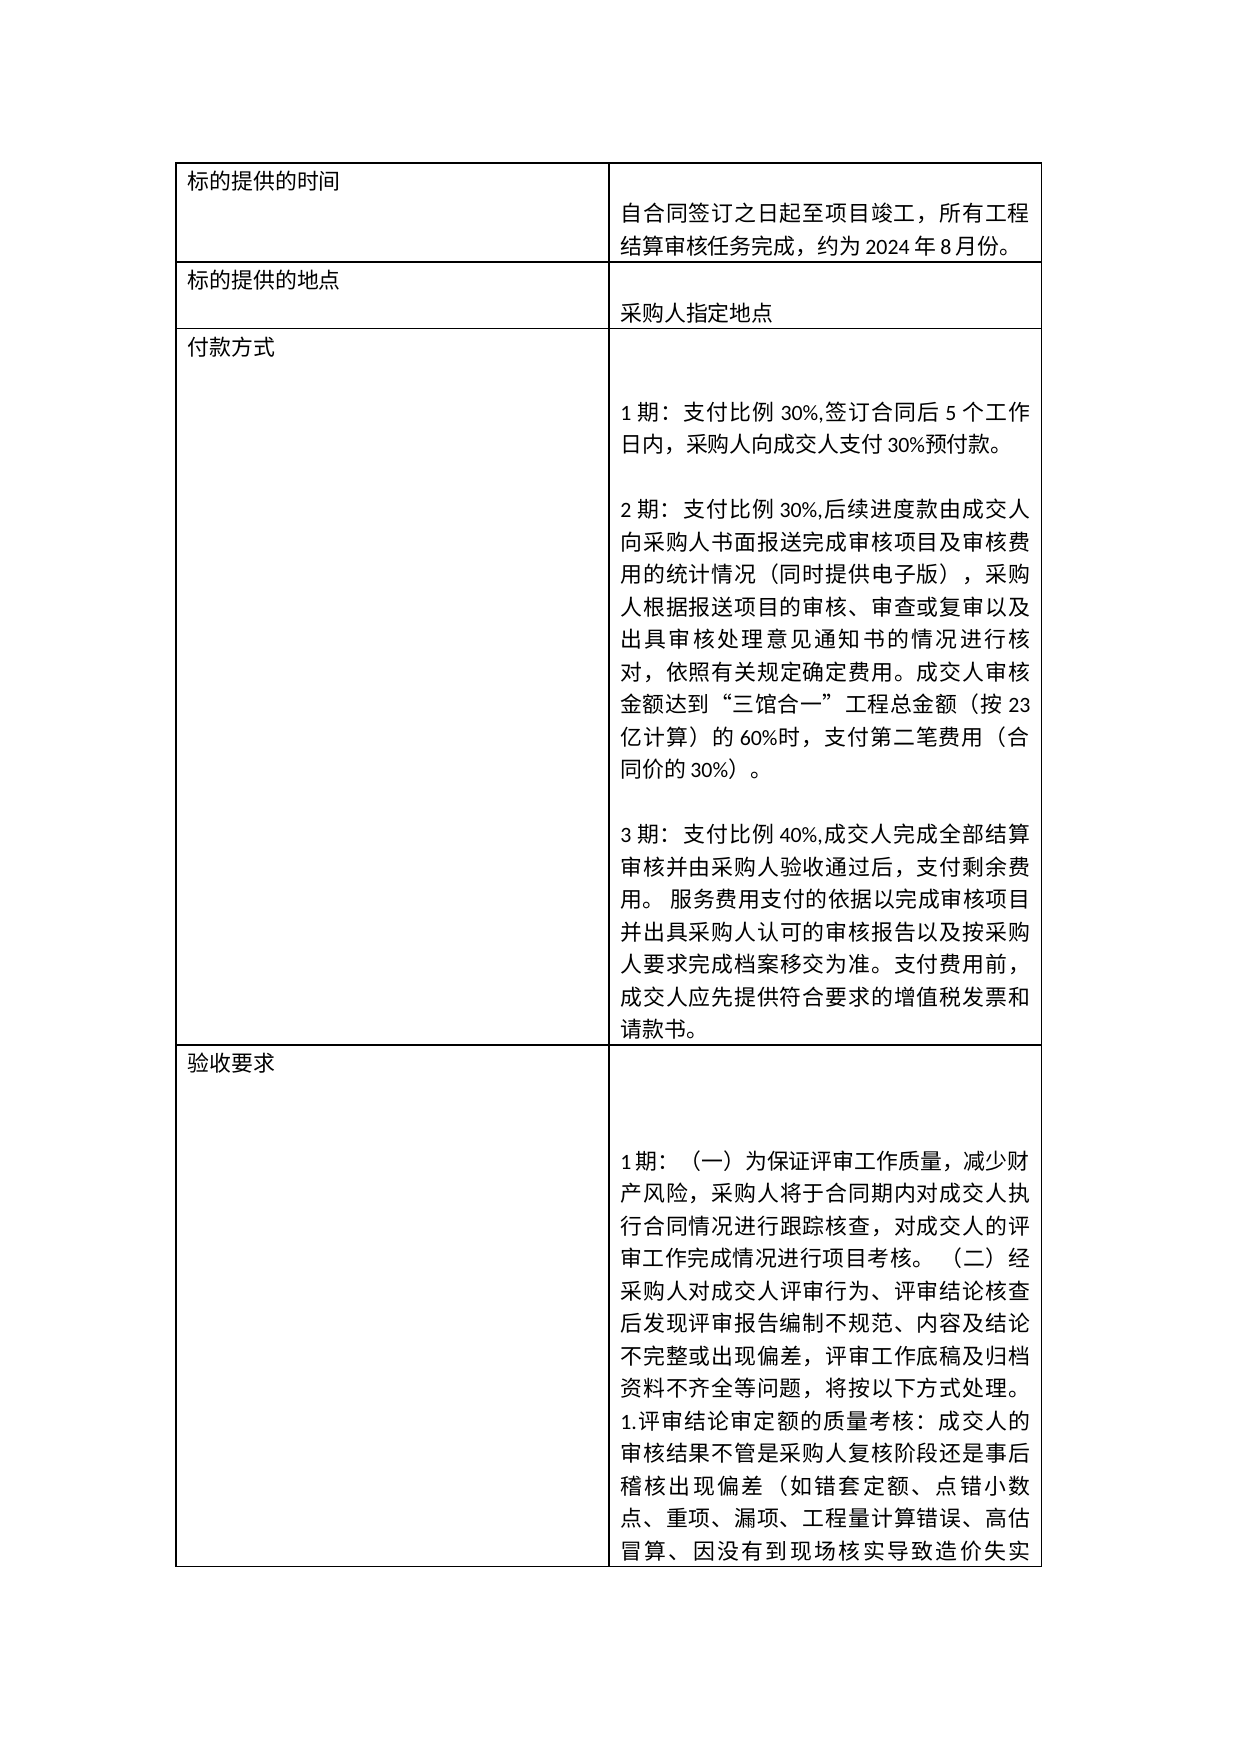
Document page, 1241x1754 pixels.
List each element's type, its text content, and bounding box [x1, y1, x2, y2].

table_cell 验收要求 [177, 1046, 608, 1566]
table_header 自合同签订之日起至项目竣工，所有工程结算审核任务完成，约为2024年8月份。 [610, 164, 1041, 261]
table_cell 付款方式 [177, 329, 608, 1044]
table_cell 1期：支付比例30%,签订合同后5个工作日内，采购人向成交人支付30%预付款。 2期：支付比例30%,后续进度款由成交人向采购人书面报送完成审核项目及审核费用的统计情况（同时提供电子版），采购人根据报送项目的审核、审查或复审以及出具审核处理意见通知书的情况进行核对，依照有关规定确定费用。成交人审核金额达到“三馆合一”工程总金额（按23亿计算）的60%时，支付第二笔费用（合同价的30%）。 3期：支付比例40%,成交人完成全部结算审核并由采购人验收通过后，支付剩余费用。 服务费用支付的依据以完成审核项目并出具采购人认可的审核报告以及按采购人要求完成档案移交为准。支付费用前，成交人应先提供符合要求的增值税发票和请款书。 [610, 329, 1041, 1044]
table_cell 标的提供的地点 [177, 263, 608, 328]
table_header 标的提供的时间 [177, 164, 608, 261]
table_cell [610, 1046, 1041, 1566]
table_cell 采购人指定地点 [610, 263, 1041, 328]
